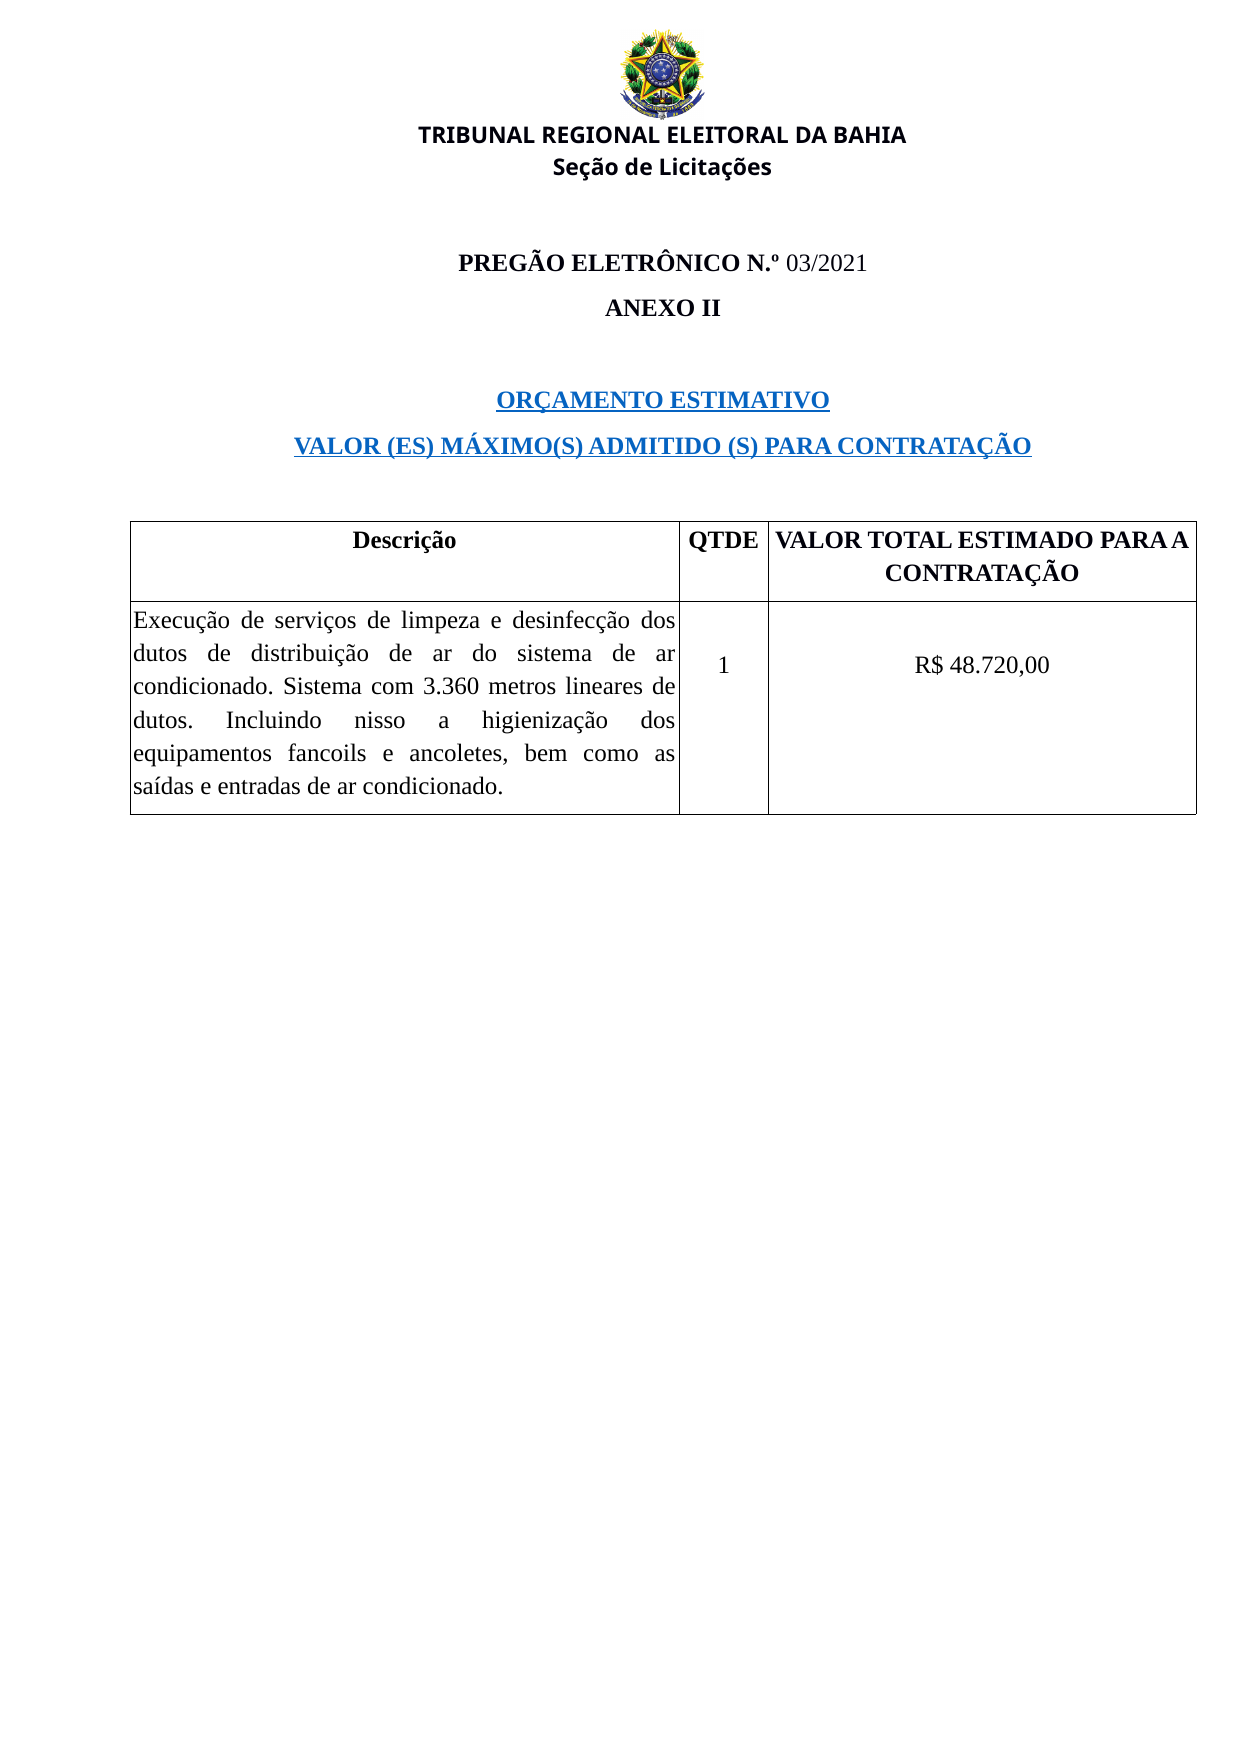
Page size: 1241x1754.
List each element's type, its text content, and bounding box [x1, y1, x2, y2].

table_cell Execução de serviços de limpeza e desinfecção dos dutos de distribuição de ar do sistema de ar condicionado. Sistema com 3.360 metros lineares de dutos. Incluindo nisso a higienização dos equipamentos fancoils e ancoletes, bem como as saídas e entradas de ar condicionado. [131, 602, 679, 814]
table_cell 1 [680, 602, 768, 814]
table_cell R$ 48.720,00 [769, 602, 1196, 814]
text ORÇAMENTO ESTIMATIVO [133, 382, 1193, 415]
table_header QTDE [680, 522, 768, 601]
table_header VALOR TOTAL ESTIMADO PARA A CONTRATAÇÃO [769, 522, 1196, 601]
text ANEXO II [133, 290, 1193, 323]
table_header Descrição [131, 522, 679, 601]
text VALOR (ES) MÁXIMO(S) ADMITIDO (S) PARA CONTRATAÇÃO [133, 428, 1193, 461]
text PREGÃO ELETRÔNICO N.º [133, 244, 1193, 278]
